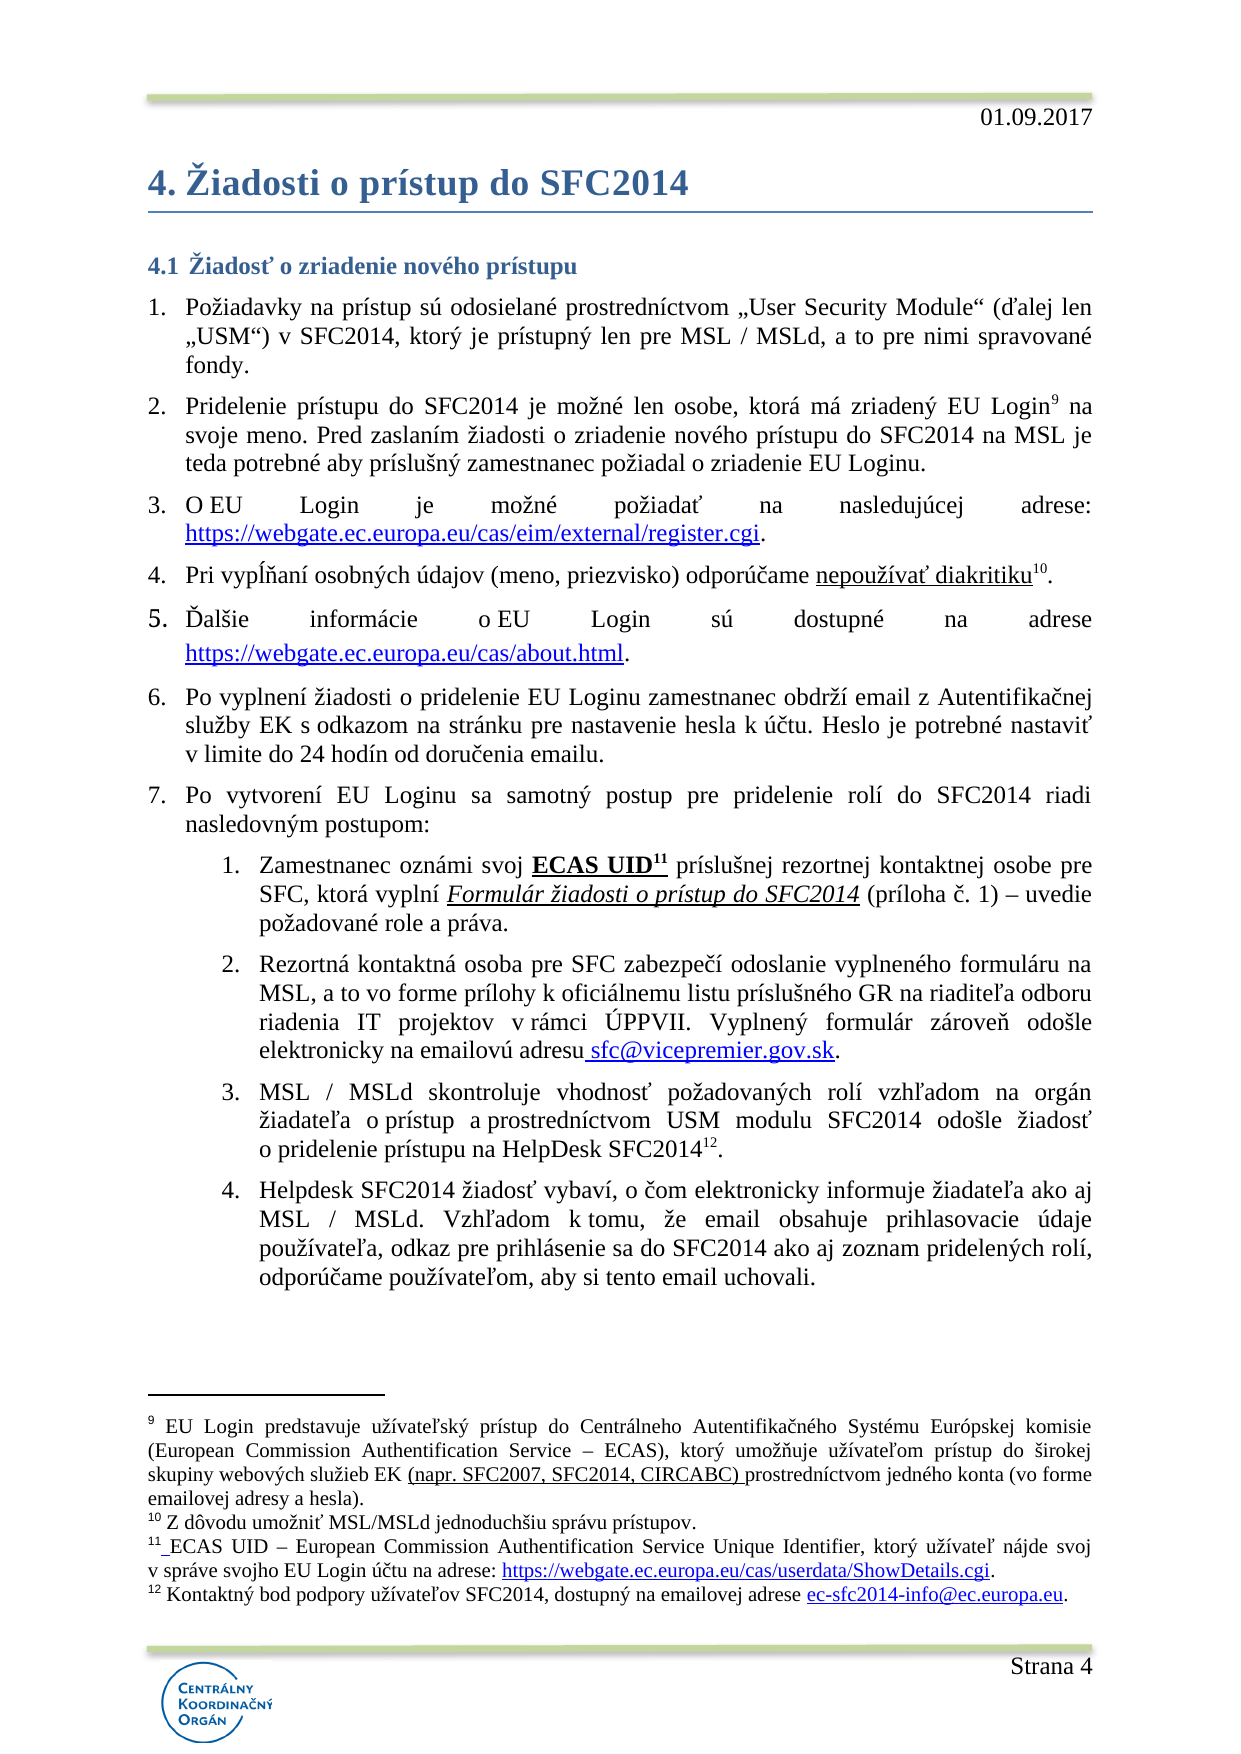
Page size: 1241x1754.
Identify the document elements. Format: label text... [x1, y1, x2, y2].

list Po vyplnení žiadosti o pridelenie EU Loginu zamestnanec obdrží email z Autentifikačnej služby EK s odkazom na stránku pre nastavenie hesla k účtu. Heslo je potrebné nastaviť v limite do 24 hodín od doručenia emailu. [148, 682, 1093, 768]
list O EU Login je možné požiadať na nasledujúcej adrese: https://webgate.ec.europa.eu/cas/eim/external/register.cgi. [148, 490, 1093, 547]
list Helpdesk SFC2014 žiadosť vybaví, o čom elektronicky informuje žiadateľa ako aj MSL / MSLd. Vzhľadom k tomu, že email obsahuje prihlasovacie údaje používateľa, odkaz pre prihlásenie sa do SFC2014 ako aj zoznam pridelených rolí, odporúčame používateľom, aby si tento email uchovali. [221, 1175, 1093, 1290]
picture [159, 1660, 272, 1742]
list MSL / MSLd skontroluje vhodnosť požadovaných rolí vzhľadom na orgán žiadateľa o prístup a prostredníctvom USM modulu SFC2014 odošle žiadosť o pridelenie prístupu na HelpDesk SFC2014. [221, 1077, 1093, 1163]
text Žiadosť o zriadenie nového prístupu [148, 251, 1093, 280]
text Žiadosti o prístup do SFC2014 [148, 160, 1093, 211]
list Ďalšie informácie o EU Login sú dostupné na adrese https://webgate.ec.europa.eu/cas/about.html. [148, 601, 1093, 669]
list Zamestnanec oznámi svoj ECAS UID príslušnej rezortnej kontaktnej osobe pre SFC, ktorá vyplní Formulár žiadosti o prístup do SFC2014 (príloha č. 1) – uvedie požadované role a práva. [221, 850, 1093, 937]
list Pri vypĺňaní osobných údajov (meno, priezvisko) odporúčame nepoužívať diakritiku. [148, 560, 1093, 588]
list Pridelenie prístupu do SFC2014 je možné len osobe, ktorá má zriadený EU Login na svoje meno. Pred zaslaním žiadosti o zriadenie nového prístupu do SFC2014 na MSL je teda potrebné aby príslušný zamestnanec požiadal o zriadenie EU Loginu. [148, 391, 1093, 477]
list Požiadavky na prístup sú odosielané prostredníctvom „User Security Module“ (ďalej len „USM“) v SFC2014, ktorý je prístupný len pre MSL / MSLd, a to pre nimi spravované fondy. [148, 292, 1093, 378]
list Po vytvorení EU Loginu sa samotný postup pre pridelenie rolí do SFC2014 riadi nasledovným postupom: [148, 780, 1093, 838]
list Rezortná kontaktná osoba pre SFC zabezpečí odoslanie vyplneného formuláru na MSL, a to vo forme prílohy k oficiálnemu listu príslušného GR na riaditeľa odboru riadenia IT projektov v rámci ÚPPVII. Vyplnený formulár zároveň odošle elektronicky na emailovú adresu sfc@vicepremier.gov.sk. [221, 949, 1093, 1064]
